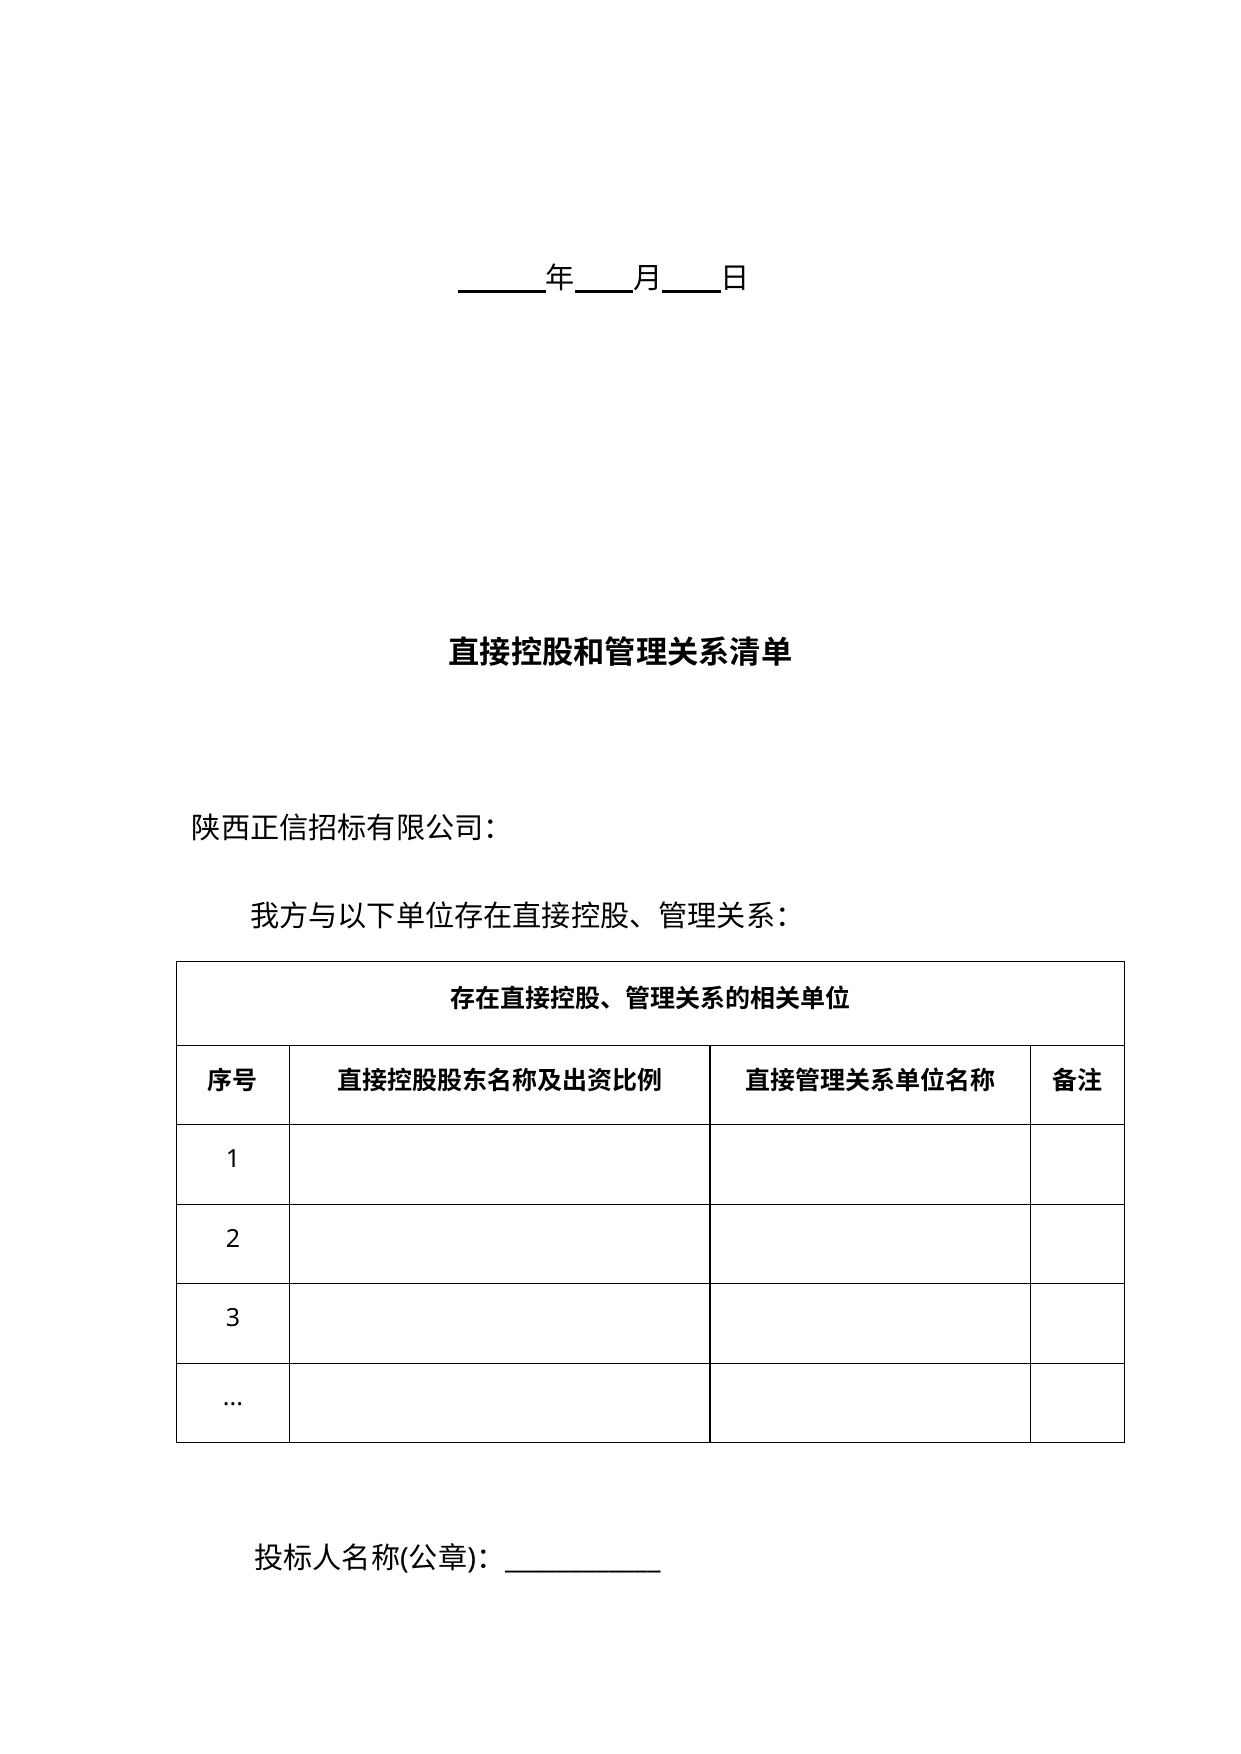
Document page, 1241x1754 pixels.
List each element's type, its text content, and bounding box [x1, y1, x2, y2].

table_cell [1031, 1364, 1124, 1442]
table_cell 3 [177, 1284, 289, 1362]
table_cell [1031, 1284, 1124, 1362]
table_cell 直接控股股东名称及出资比例 [290, 1046, 709, 1124]
text 年 月 日 [187, 243, 1053, 308]
table_header 存在直接控股、管理关系的相关单位 [177, 962, 1124, 1045]
table_cell 备注 [1031, 1046, 1124, 1124]
table_cell 1 [177, 1125, 289, 1204]
table_cell [290, 1364, 709, 1442]
table_cell [711, 1364, 1030, 1442]
table_cell [290, 1125, 709, 1204]
table_cell 直接管理关系单位名称 [711, 1046, 1030, 1124]
text 投标人名称(公章)：____________ [254, 1524, 1053, 1589]
table_cell ... [177, 1364, 289, 1442]
table_cell [290, 1205, 709, 1283]
table_cell [711, 1284, 1030, 1362]
table_cell [1031, 1125, 1124, 1204]
text 直接控股和管理关系清单 [187, 618, 1053, 770]
table_cell [1031, 1205, 1124, 1283]
table_cell 序号 [177, 1046, 289, 1124]
table_cell [711, 1205, 1030, 1283]
table_cell 2 [177, 1205, 289, 1283]
table_cell [711, 1125, 1030, 1204]
text 陕西正信招标有限公司： 我方与以下单位存在直接控股、管理关系： [192, 793, 1053, 946]
table_cell [290, 1284, 709, 1362]
